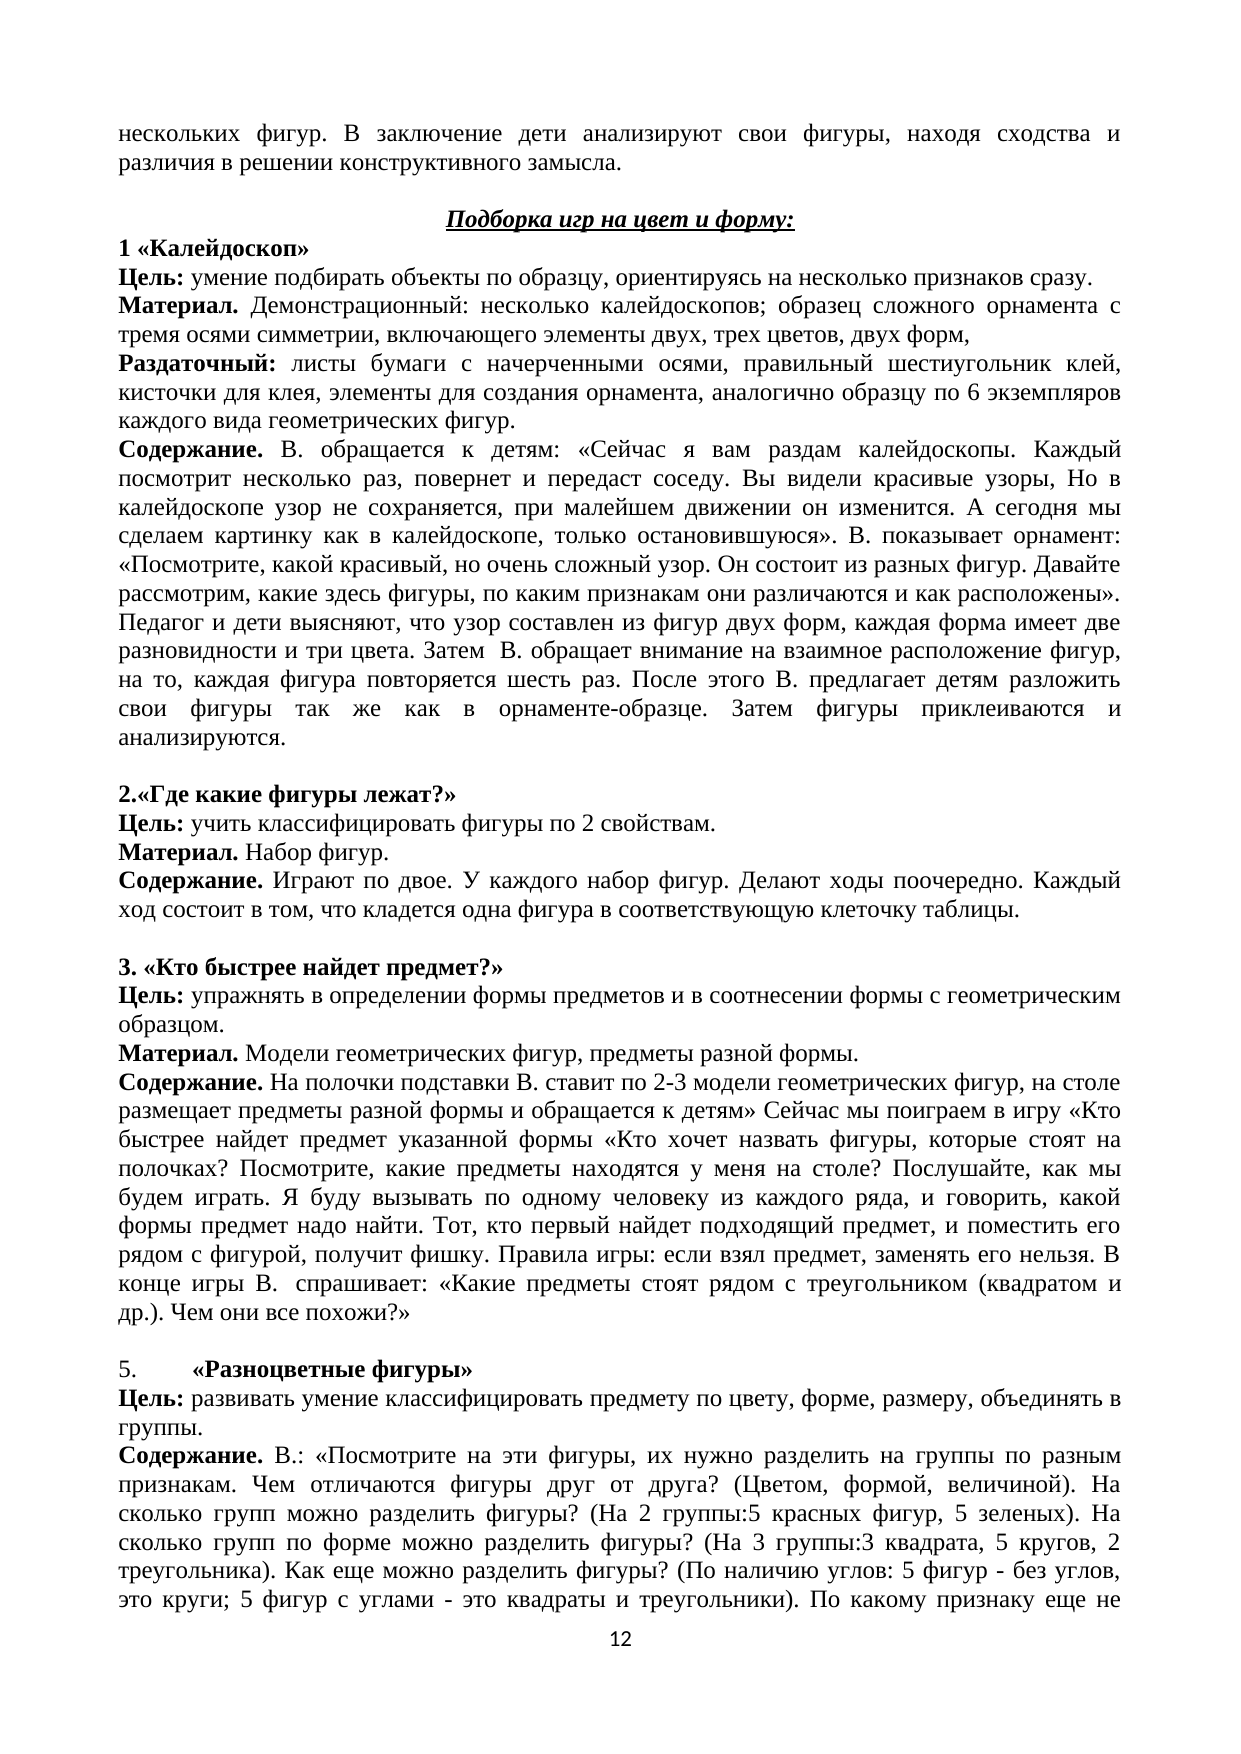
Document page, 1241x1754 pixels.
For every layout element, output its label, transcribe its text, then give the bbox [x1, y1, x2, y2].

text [118, 118, 1122, 176]
text Цель: упражнять в определении формы предметов и в соотнесении формы с геометрическим образцом. [118, 981, 1122, 1038]
text Раздаточный: листы бумаги с начерченными осями, правильный шестиугольник клей, кисточки для клея, элементы для создания орнамента, аналогично образцу по 6 экземпляров каждого вида геометрических фигур. [118, 348, 1122, 434]
text Содержание. На полочки подставки В. ставит по 2-3 модели геометрических фигур, на столе размещает предметы разной формы и обращается к детям» Сейчас мы поиграем в игру «Кто быстрее найдет предмет указанной формы «Кто хочет назвать фигуры, которые стоят на полочках? Посмотрите, какие предметы находятся у меня на столе? Послушайте, как мы будем играть. Я буду вызывать по одному человеку из каждого ряда, и говорить, какой формы предмет надо найти. Тот, кто первый найдет подходящий предмет, и поместить его рядом с фигурой, получит фишку. Правила игры: если взял предмет, заменять его нельзя. В конце игры В. спрашивает: «Какие предметы стоят рядом с треугольником (квадратом и др.). Чем они все похожи?» [118, 1067, 1122, 1326]
text Цель: учить классифицировать фигуры по 2 свойствам. [118, 808, 1122, 837]
text Цель: умение подбирать объекты по образцу, ориентируясь на несколько признаков сразу. [118, 262, 1122, 291]
text Материал. Демонстрационный: несколько калейдоскопов; образец сложного орнамента с тремя осями симметрии, включающего элементы двух, трех цветов, двух форм, [118, 291, 1122, 348]
text Содержание. В. обращается к детям: «Сейчас я вам раздам калейдоскопы. Каждый посмотрит несколько раз, повернет и передаст соседу. Вы видели красивые узоры, Но в калейдоскопе узор не сохраняется, при малейшем движении он изменится. А сегодня мы сделаем картинку как в калейдоскопе, только остановившуюся». В. показывает орнамент: «Посмотрите, какой красивый, но очень сложный узор. Он состоит из разных фигур. Давайте рассмотрим, какие здесь фигуры, по каким признакам они различаются и как расположены». Педагог и дети выясняют, что узор составлен из фигур двух форм, каждая форма имеет две разновидности и три цвета. Затем В. обращает внимание на взаимное расположение фигур, на то, каждая фигура повторяется шесть раз. После этого В. предлагает детям разложить свои фигуры так же как в орнаменте-образце. Затем фигуры приклеиваются и анализируются. [118, 434, 1122, 751]
text 1 «Калейдоскоп» [118, 233, 1122, 262]
text 2.«Где какие фигуры лежат?» [118, 779, 1122, 808]
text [118, 1441, 1122, 1613]
list «Разноцветные фигуры» [118, 1354, 1122, 1383]
text Подборка игр на цвет и форму: [118, 204, 1122, 233]
text Материал. Модели геометрических фигур, предметы разной формы. [118, 1038, 1122, 1067]
text Содержание. Играют по двое. У каждого набор фигур. Делают ходы поочередно. Каждый ход состоит в том, что кладется одна фигура в соответствующую клеточку таблицы. [118, 866, 1122, 923]
text Материал. Набор фигур. [118, 837, 1122, 866]
text 3. «Кто быстрее найдет предмет?» [118, 952, 1122, 981]
text Цель: развивать умение классифицировать предмету по цвету, форме, размеру, объединять в группы. [118, 1383, 1122, 1441]
